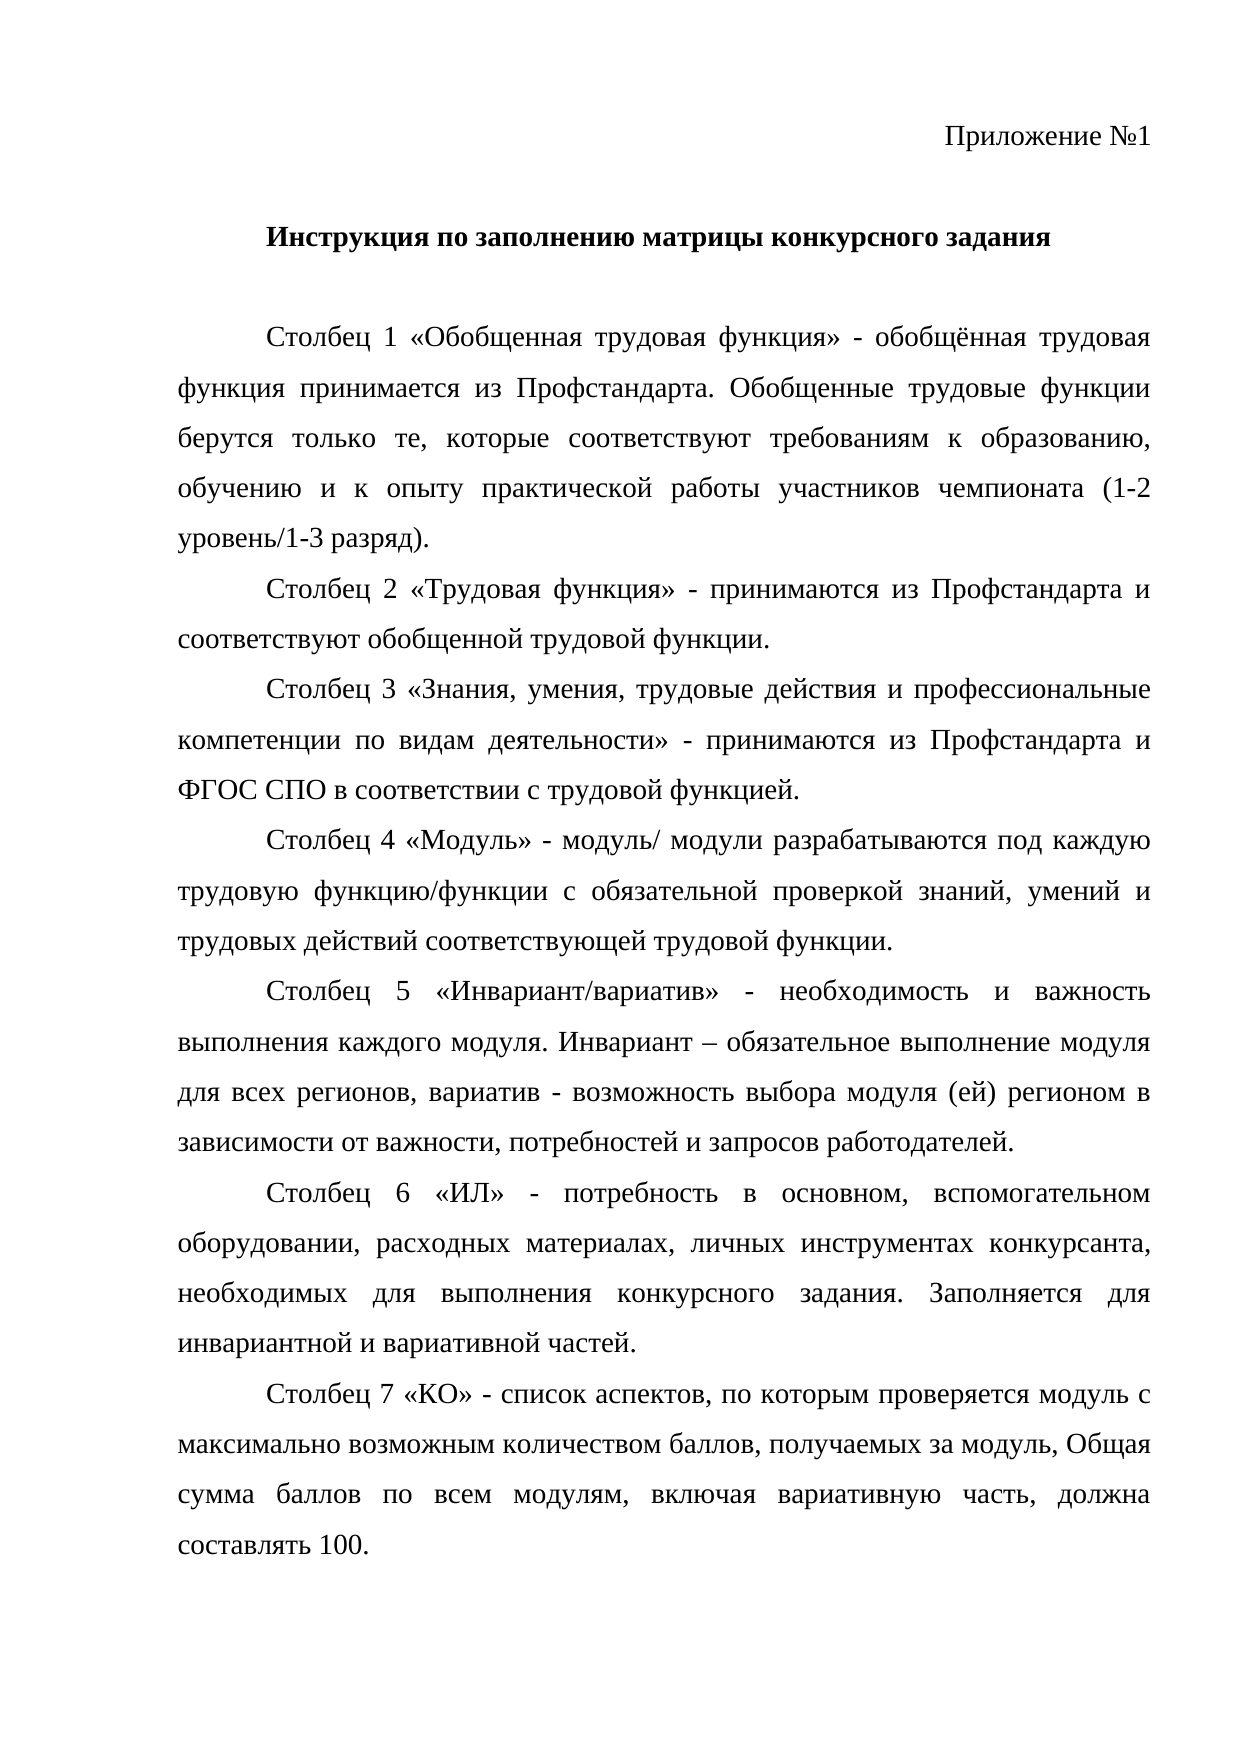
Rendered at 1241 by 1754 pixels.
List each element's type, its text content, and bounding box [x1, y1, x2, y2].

text Столбец 2 «Трудовая функция» - принимаются из Профстандарта и соответствуют обобщенной трудовой функции. [177, 571, 1152, 655]
text Столбец 5 «Инвариант/вариатив» - необходимость и важность выполнения каждого модуля. Инвариант – обязательное выполнение модуля для всех регионов, вариатив - возможность выбора модуля (ей) регионом в зависимости от важности, потребностей и запросов работодателей. [177, 973, 1152, 1158]
text Инструкция по заполнению матрицы конкурсного задания [177, 219, 1152, 252]
text Столбец 4 «Модуль» - модуль/ модули разрабатываются под каждую трудовую функцию/функции с обязательной проверкой знаний, умений и трудовых действий соответствующей трудовой функции. [177, 822, 1152, 957]
text Столбец 7 «КО» - список аспектов, по которым проверяется модуль с максимально возможным количеством баллов, получаемых за модуль, Общая сумма баллов по всем модулям, включая вариативную часть, должна составлять 100. [177, 1376, 1152, 1560]
text Столбец 6 «ИЛ» - потребность в основном, вспомогательном оборудовании, расходных материалах, личных инструментах конкурсанта, необходимых для выполнения конкурсного задания. Заполняется для инвариантной и вариативной частей. [177, 1175, 1152, 1359]
text Приложение №1 [177, 118, 1152, 152]
text Столбец 1 «Обобщенная трудовая функция» - обобщённая трудовая функция принимается из Профстандарта. Обобщенные трудовые функции берутся только те, которые соответствуют требованиям к образованию, обучению и к опыту практической работы участников чемпионата (1-2 уровень/1-3 разряд). [177, 319, 1152, 554]
text Столбец 3 «Знания, умения, трудовые действия и профессиональные компетенции по видам деятельности» - принимаются из Профстандарта и ФГОС СПО в соответствии с трудовой функцией. [177, 672, 1152, 806]
